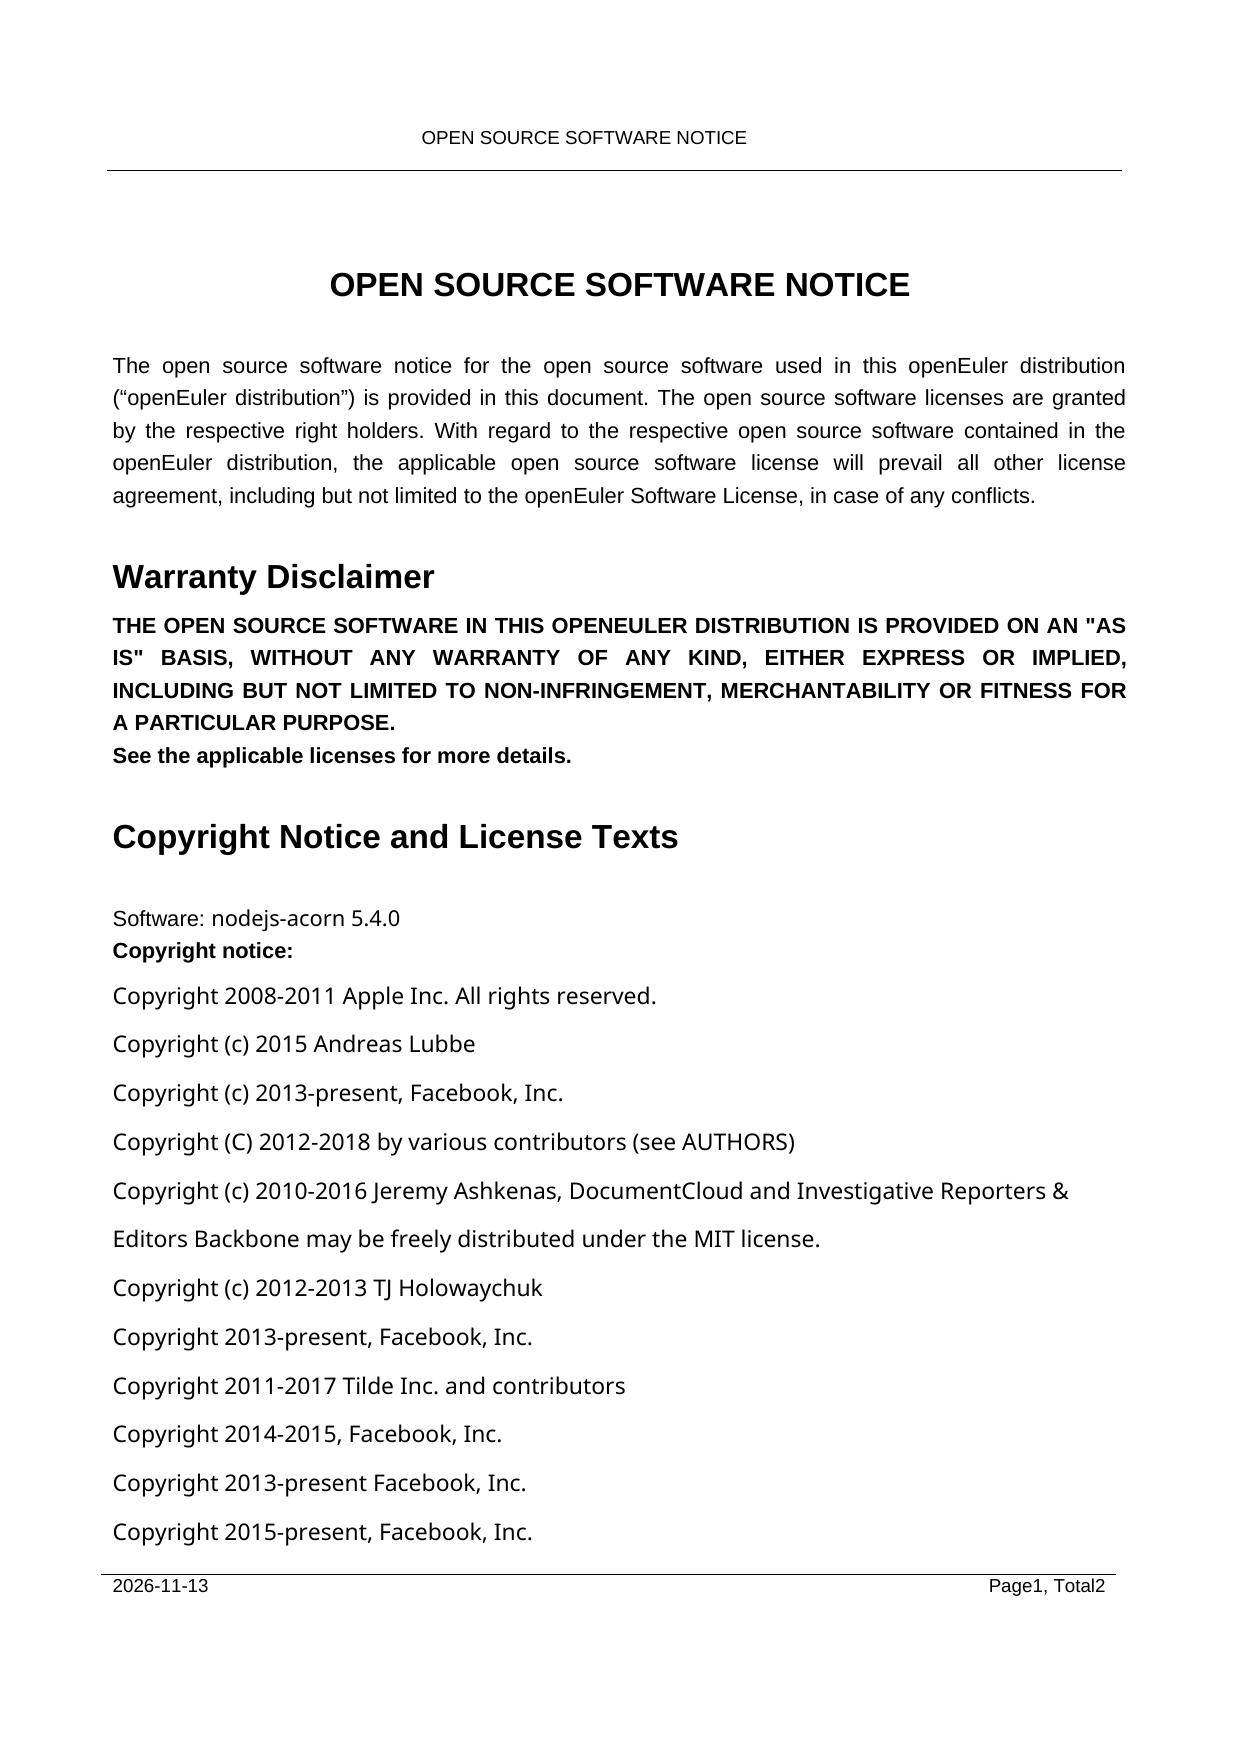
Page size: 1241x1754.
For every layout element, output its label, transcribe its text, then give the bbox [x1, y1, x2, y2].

text Warranty Disclaimer [112, 544, 1128, 609]
text Copyright notice: [112, 934, 1128, 966]
text Software: nodejs-acorn 5.4.0 [112, 901, 1128, 934]
text OPEN SOURCE SOFTWARE NOTICE [112, 251, 1128, 316]
text Copyright Notice and License Texts [112, 804, 1128, 869]
text THE OPEN SOURCE SOFTWARE IN THIS OPENEULER DISTRIBUTION IS PROVIDED ON AN "AS IS" BASIS, WITHOUT ANY WARRANTY OF ANY KIND, EITHER EXPRESS OR IMPLIED, INCLUDING BUT NOT LIMITED TO NON-INFRINGEMENT, MERCHANTABILITY OR FITNESS FOR A PARTICULAR PURPOSE. See the applicable licenses for more details. [112, 609, 1128, 771]
text The open source software notice for the open source software used in this openEuler distribution (“openEuler distribution”) is provided in this document. The open source software licenses are granted by the respective right holders. With regard to the respective open source software contained in the openEuler distribution, the applicable open source software license will prevail all other license agreement, including but not limited to the openEuler Software License, in case of any conflicts. [112, 349, 1128, 511]
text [112, 979, 1128, 1548]
